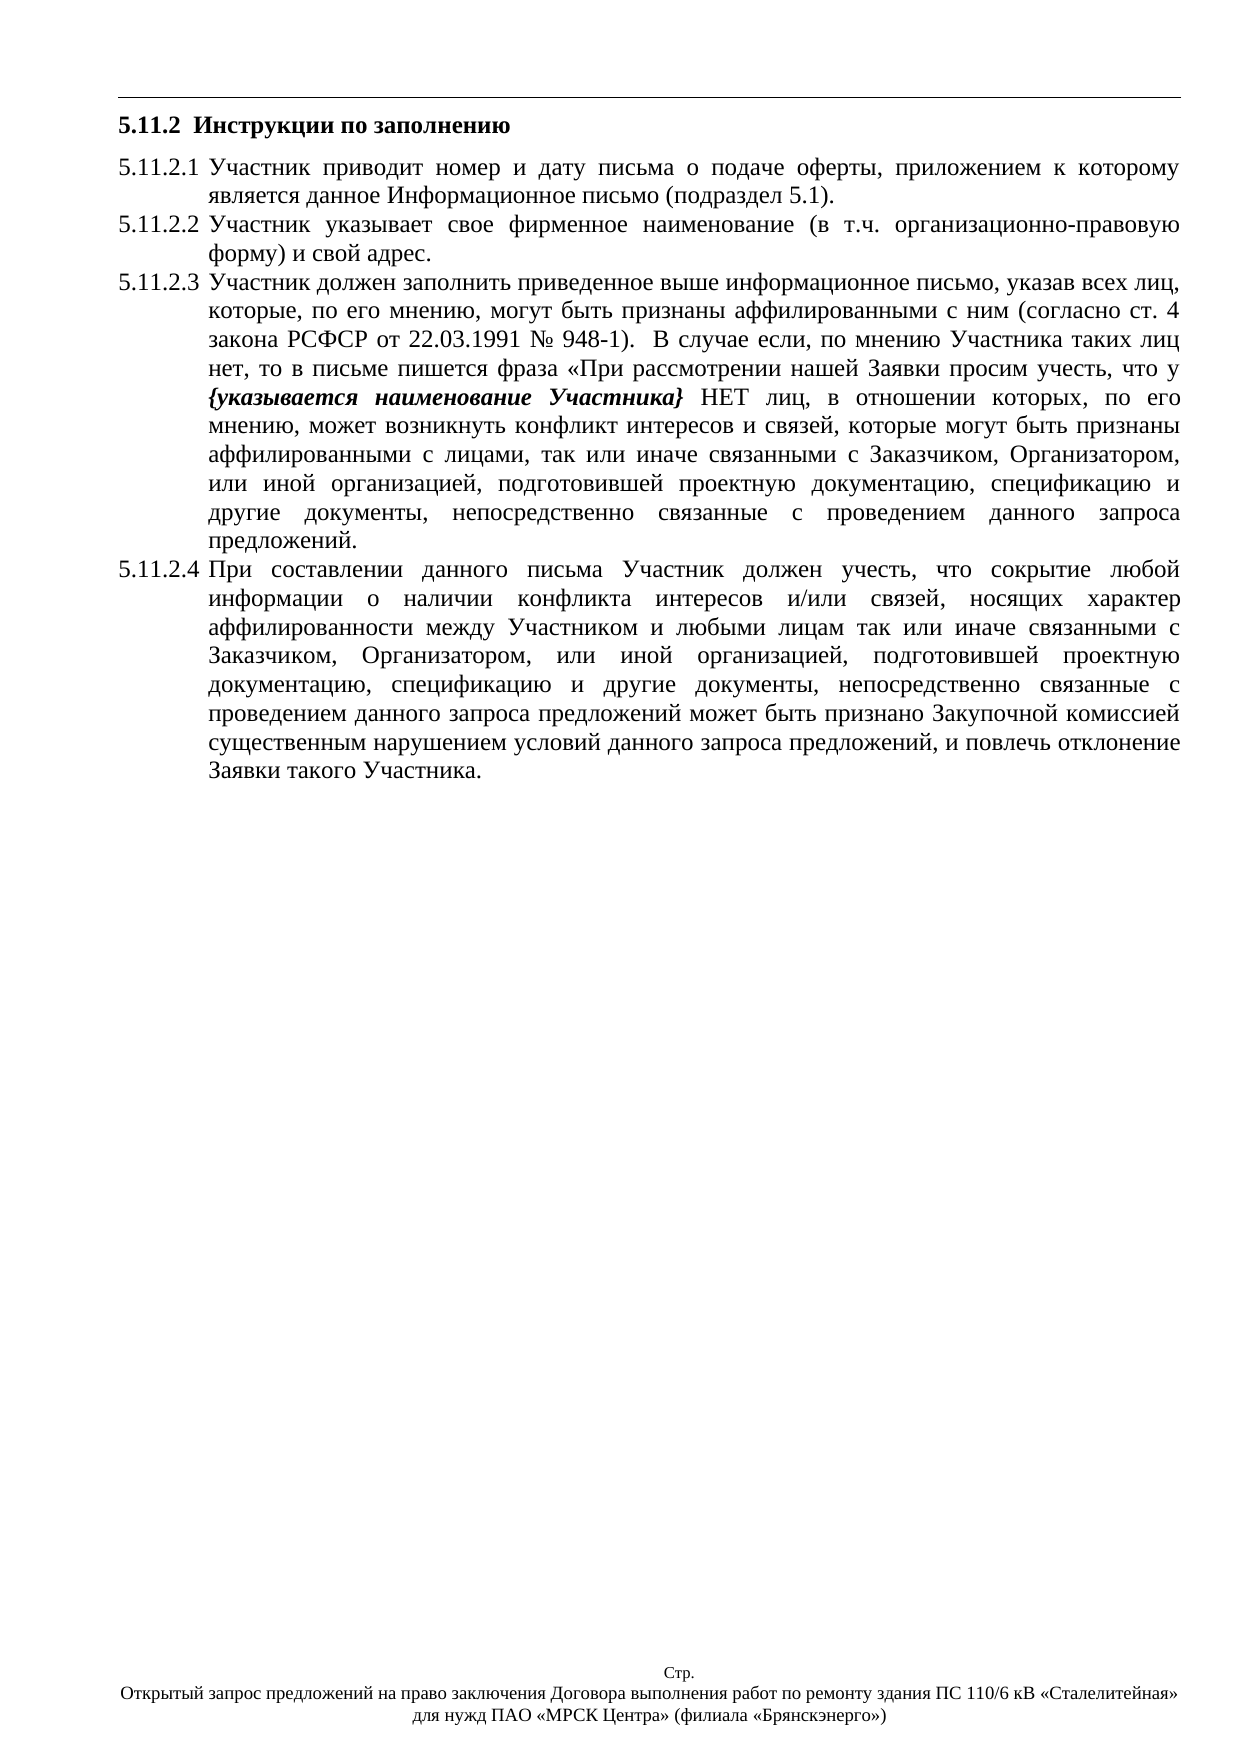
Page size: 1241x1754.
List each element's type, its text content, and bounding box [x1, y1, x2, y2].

list Участник должен заполнить приведенное выше информационное письмо, указав всех лиц, которые, по его мнению, могут быть признаны аффилированными с ним (согласно ст. 4 закона РСФСР от 22.03.1991 № 948-1). В случае если, по мнению Участника таких лиц нет, то в письме пишется фраза «При рассмотрении нашей Заявки просим учесть, что у {указывается наименование Участника} НЕТ лиц, в отношении которых, по его мнению, может возникнуть конфликт интересов и связей, которые могут быть признаны аффилированными с лицами, так или иначе связанными с Заказчиком, Организатором, или иной организацией, подготовившей проектную документацию, спецификацию и другие документы, непосредственно связанные с проведением данного запроса предложений. [118, 267, 1181, 554]
list Участник указывает свое фирменное наименование (в т.ч. организационно-правовую форму) и свой адрес. [118, 209, 1181, 267]
list При составлении данного письма Участник должен учесть, что сокрытие любой информации о наличии конфликта интересов и/или связей, носящих характер аффилированности между Участником и любыми лицам так или иначе связанными с Заказчиком, Организатором, или иной организацией, подготовившей проектную документацию, спецификацию и другие документы, непосредственно связанные с проведением данного запроса предложений может быть признано Закупочной комиссией существенным нарушением условий данного запроса предложений, и повлечь отклонение Заявки такого Участника. [118, 554, 1181, 784]
list Участник приводит номер и дату письма о подаче оферты, приложением к которому является данное Информационное письмо (подраздел 5.1). [118, 152, 1181, 209]
subtitle Инструкции по заполнению [118, 111, 1181, 139]
